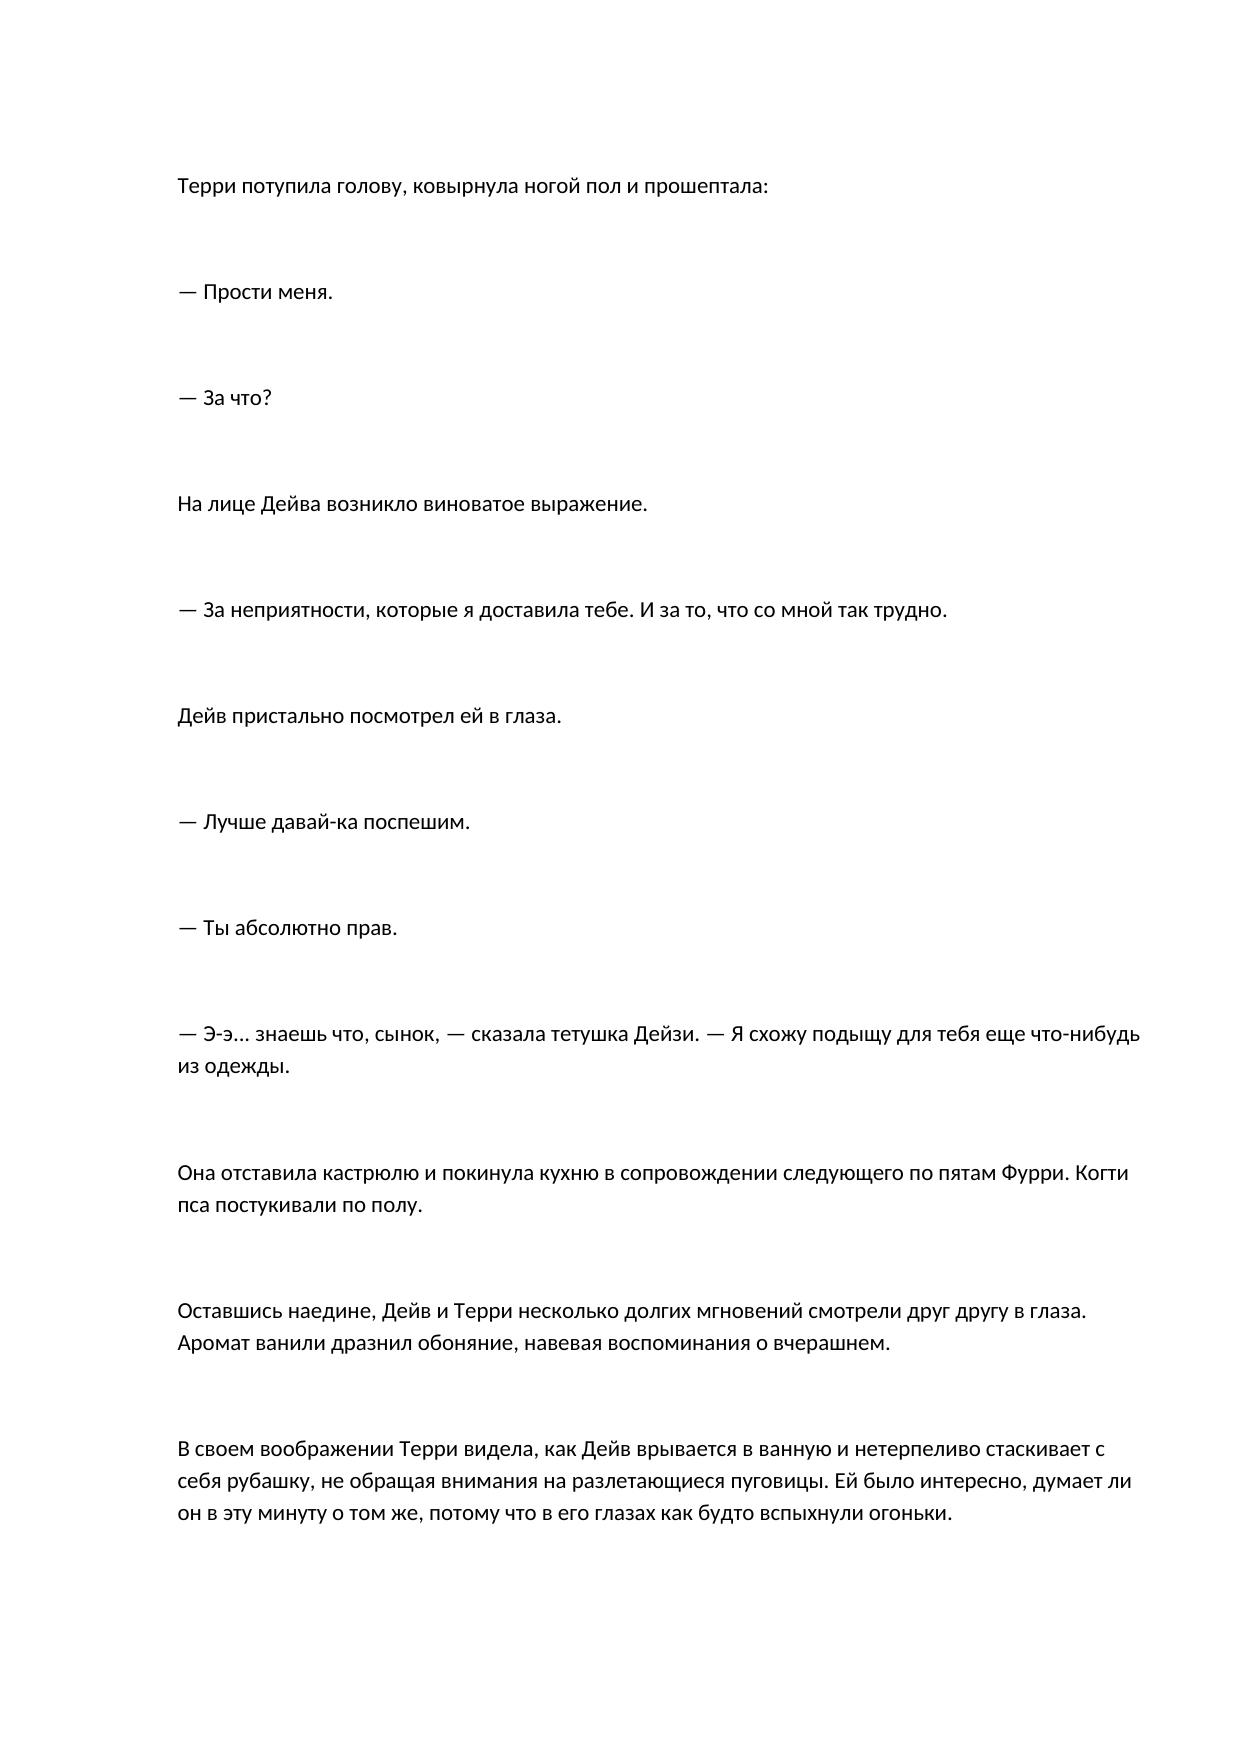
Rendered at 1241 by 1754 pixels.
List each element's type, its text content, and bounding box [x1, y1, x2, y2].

text — Лучше давай-ка поспешим. [177, 807, 1152, 835]
text — Прости меня. [177, 277, 1152, 305]
text — За что? [177, 383, 1152, 411]
text — Э-э... знаешь что, сынок, — сказала тетушка Дейзи. — Я схожу подыщу для тебя еще что-нибудь из одежды. [177, 1019, 1152, 1080]
text — За неприятности, которые я доставила тебе. И за то, что со мной так трудно. [177, 595, 1152, 623]
text В своем воображении Терри видела, как Дейв врывается в ванную и нетерпеливо стаскивает с себя рубашку, не обращая внимания на разлетающиеся пуговицы. Ей было интересно, думает ли он в эту минуту о том же, потому что в его глазах как будто вспыхнули огоньки. [177, 1434, 1152, 1527]
text Дейв пристально посмотрел ей в глаза. [177, 701, 1152, 729]
text Она отставила кастрюлю и покинула кухню в сопровождении следующего по пятам Фурри. Когти пса постукивали по полу. [177, 1158, 1152, 1218]
text Оставшись наедине, Дейв и Терри несколько долгих мгновений смотрели друг другу в глаза. Аромат ванили дразнил обоняние, навевая воспоминания о вчерашнем. [177, 1296, 1152, 1356]
text — Ты абсолютно прав. [177, 913, 1152, 941]
text На лице Дейва возникло виноватое выражение. [177, 489, 1152, 517]
text Терри потупила голову, ковырнула ногой пол и прошептала: [177, 171, 1152, 199]
